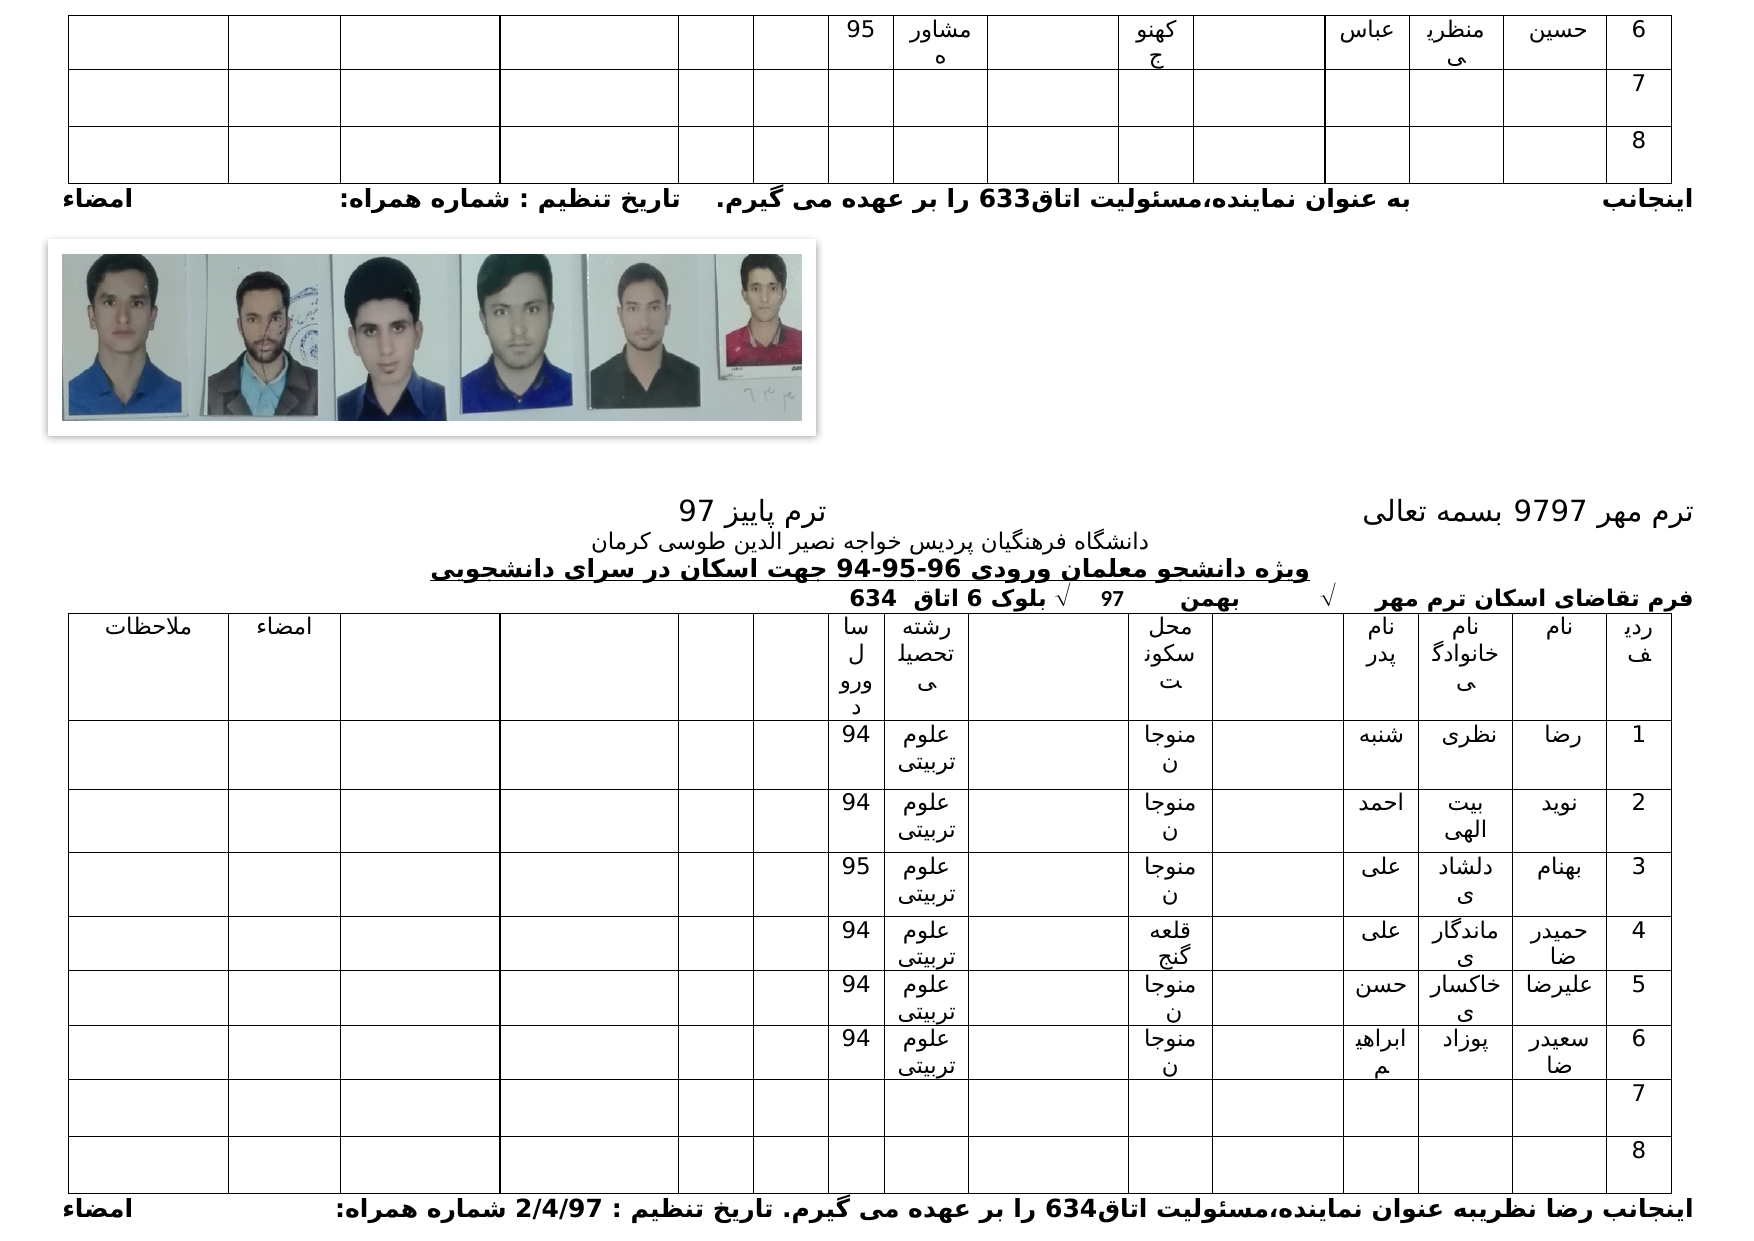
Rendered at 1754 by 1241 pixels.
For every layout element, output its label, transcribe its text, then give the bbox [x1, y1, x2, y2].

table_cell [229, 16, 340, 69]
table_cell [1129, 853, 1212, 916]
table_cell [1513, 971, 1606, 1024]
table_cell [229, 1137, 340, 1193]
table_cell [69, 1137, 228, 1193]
text اینجانب به عنوان نماینده،مسئولیت اتاق633 را بر عهده می گیرم. تاریخ تنظیم : شماره همراه: امضاء [47, 184, 1694, 213]
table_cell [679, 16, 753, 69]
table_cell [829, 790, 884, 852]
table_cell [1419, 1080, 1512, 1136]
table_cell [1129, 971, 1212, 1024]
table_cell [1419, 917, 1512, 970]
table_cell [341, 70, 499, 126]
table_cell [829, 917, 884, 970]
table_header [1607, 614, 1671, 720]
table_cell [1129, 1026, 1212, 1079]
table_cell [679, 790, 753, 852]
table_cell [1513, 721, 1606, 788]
text ویژه دانشجو معلمان ورودی 96-95-94 جهت اسکان در سرای دانشجویی [47, 554, 1694, 584]
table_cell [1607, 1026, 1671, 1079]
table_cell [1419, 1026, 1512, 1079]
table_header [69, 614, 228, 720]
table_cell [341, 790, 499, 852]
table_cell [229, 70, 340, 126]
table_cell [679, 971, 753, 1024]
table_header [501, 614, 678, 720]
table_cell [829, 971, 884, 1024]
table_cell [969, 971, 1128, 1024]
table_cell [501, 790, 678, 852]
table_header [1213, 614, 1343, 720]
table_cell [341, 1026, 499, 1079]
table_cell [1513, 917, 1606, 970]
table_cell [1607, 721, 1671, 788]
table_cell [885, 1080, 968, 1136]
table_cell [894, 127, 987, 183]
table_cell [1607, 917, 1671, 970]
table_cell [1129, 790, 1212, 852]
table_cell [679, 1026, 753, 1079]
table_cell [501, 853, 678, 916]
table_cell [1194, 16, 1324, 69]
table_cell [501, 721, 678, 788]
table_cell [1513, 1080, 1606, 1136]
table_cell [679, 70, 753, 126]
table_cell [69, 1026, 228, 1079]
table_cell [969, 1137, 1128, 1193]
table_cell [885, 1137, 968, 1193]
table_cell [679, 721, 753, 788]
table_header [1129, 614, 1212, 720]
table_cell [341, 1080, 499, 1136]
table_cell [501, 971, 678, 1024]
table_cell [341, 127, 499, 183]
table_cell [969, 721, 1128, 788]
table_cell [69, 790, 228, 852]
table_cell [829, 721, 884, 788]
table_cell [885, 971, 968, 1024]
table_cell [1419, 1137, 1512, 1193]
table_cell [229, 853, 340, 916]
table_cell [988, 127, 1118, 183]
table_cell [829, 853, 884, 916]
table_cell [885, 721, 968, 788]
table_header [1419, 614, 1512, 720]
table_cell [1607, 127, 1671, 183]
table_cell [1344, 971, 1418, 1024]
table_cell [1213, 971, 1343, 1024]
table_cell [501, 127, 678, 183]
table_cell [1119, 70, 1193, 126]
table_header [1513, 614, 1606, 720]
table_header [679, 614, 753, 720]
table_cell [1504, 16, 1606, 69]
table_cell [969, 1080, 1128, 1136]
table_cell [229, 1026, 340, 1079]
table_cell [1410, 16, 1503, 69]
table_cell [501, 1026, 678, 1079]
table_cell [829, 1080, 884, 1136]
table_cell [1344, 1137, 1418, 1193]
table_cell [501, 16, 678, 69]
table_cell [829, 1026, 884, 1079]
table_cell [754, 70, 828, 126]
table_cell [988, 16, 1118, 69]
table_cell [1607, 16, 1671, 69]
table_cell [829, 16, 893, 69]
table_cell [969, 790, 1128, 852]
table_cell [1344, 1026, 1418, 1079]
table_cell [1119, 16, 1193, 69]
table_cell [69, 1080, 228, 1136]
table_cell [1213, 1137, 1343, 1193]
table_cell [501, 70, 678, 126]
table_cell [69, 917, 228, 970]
text فرم تقاضای اسکان ترم مهر بهمن 97 بلوک 6 اتاق 634 [47, 584, 1694, 612]
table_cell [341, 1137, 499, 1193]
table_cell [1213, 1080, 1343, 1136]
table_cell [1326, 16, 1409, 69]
text دانشگاه فرهنگیان پردیس خواجه نصیر الدین طوسی کرمان [47, 528, 1694, 554]
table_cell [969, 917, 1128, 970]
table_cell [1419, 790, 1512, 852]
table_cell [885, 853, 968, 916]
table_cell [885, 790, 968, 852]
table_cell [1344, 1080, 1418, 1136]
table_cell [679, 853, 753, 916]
text ترم مهر 9797 بسمه تعالی ترم پاییز 97 [47, 494, 1694, 528]
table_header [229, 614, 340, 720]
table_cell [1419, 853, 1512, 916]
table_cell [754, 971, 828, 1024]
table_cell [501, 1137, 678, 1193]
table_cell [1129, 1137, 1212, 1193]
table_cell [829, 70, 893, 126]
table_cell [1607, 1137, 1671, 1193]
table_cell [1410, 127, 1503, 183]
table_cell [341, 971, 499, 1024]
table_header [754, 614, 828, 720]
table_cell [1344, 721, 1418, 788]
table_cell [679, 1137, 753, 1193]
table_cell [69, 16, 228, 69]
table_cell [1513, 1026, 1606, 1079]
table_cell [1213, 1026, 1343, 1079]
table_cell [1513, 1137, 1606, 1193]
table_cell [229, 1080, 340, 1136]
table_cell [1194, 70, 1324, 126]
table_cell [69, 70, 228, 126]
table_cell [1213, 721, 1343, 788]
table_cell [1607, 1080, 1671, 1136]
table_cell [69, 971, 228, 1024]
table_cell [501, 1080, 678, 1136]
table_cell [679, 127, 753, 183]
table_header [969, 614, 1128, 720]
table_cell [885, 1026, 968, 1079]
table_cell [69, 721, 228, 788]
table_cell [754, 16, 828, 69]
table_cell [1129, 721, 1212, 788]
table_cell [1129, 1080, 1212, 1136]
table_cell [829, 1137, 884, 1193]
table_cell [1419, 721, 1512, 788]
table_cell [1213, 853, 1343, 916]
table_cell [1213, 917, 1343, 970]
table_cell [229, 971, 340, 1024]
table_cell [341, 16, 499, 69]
picture [62, 254, 802, 421]
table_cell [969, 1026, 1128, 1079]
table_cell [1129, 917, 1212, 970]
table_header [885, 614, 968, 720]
text اینجانب رضا نظریبه عنوان نماینده،مسئولیت اتاق634 را بر عهده می گیرم. تاریخ تنظیم : 2/4/97 شماره همراه: امضاء [47, 1194, 1694, 1223]
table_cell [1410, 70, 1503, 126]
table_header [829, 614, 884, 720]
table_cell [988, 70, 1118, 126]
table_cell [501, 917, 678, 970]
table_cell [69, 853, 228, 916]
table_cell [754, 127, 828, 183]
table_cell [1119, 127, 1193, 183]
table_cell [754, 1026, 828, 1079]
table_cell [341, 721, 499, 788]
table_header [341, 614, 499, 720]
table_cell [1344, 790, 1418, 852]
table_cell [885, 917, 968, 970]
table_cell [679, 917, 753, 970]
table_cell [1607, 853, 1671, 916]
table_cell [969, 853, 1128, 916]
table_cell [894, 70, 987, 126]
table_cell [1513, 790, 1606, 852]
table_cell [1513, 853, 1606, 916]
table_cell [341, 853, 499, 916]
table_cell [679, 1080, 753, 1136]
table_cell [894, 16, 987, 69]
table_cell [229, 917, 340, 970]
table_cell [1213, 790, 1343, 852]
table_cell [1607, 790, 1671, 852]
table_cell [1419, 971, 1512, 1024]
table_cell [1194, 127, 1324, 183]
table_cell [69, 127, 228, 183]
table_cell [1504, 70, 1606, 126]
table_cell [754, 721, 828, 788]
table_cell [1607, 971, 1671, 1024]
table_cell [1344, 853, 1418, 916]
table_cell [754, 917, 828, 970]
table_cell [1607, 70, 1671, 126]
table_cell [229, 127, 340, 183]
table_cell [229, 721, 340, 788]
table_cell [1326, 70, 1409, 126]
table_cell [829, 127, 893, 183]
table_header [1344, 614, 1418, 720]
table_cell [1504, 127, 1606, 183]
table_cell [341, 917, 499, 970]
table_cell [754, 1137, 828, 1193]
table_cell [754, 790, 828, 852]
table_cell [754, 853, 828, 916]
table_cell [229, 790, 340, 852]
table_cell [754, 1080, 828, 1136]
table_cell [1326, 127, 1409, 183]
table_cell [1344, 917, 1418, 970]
